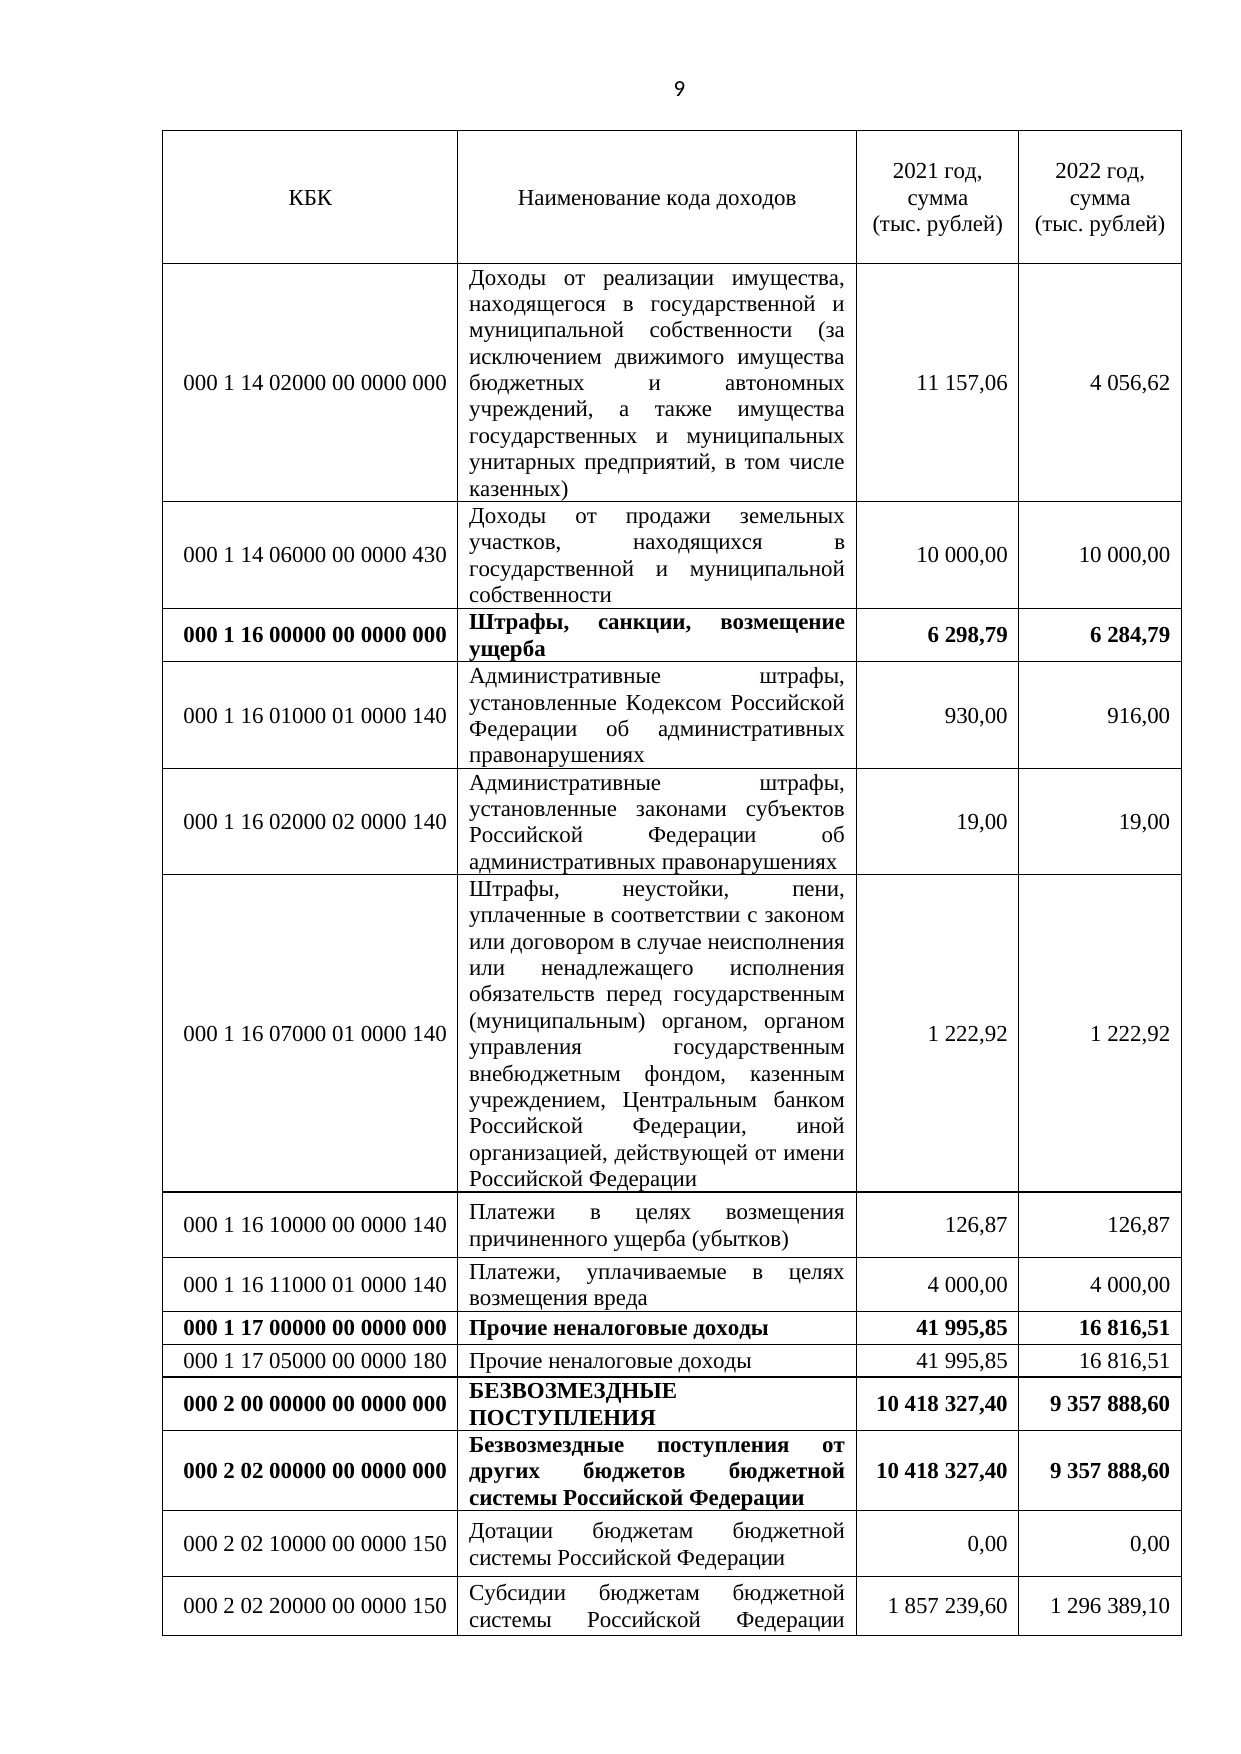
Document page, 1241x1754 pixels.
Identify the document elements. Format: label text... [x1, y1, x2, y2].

table_cell 16 816,51 [1019, 1345, 1181, 1376]
table_cell Административные штрафы, установленные Кодексом Российской Федерации об административных правонарушениях [458, 662, 856, 768]
table_cell 000 1 16 01000 01 0000 140 [163, 662, 457, 768]
table_cell 000 2 02 00000 00 0000 000 [163, 1431, 457, 1510]
table_header 2022 год, сумма (тыс. рублей) [1019, 131, 1181, 263]
table_cell 000 1 16 10000 00 0000 140 [163, 1193, 457, 1257]
table_cell 000 1 14 02000 00 0000 000 [163, 264, 457, 501]
table_cell Штрафы, санкции, возмещение ущерба [458, 609, 856, 661]
table_cell Прочие неналоговые доходы [458, 1345, 856, 1376]
table_cell 0,00 [857, 1511, 1018, 1576]
table_cell 000 1 16 11000 01 0000 140 [163, 1258, 457, 1311]
table_cell 9 357 888,60 [1019, 1431, 1181, 1510]
table_cell 126,87 [857, 1193, 1018, 1257]
table_cell 16 816,51 [1019, 1312, 1181, 1343]
table_cell 1 296 389,10 [1019, 1577, 1181, 1635]
table_cell Штрафы, неустойки, пени, уплаченные в соответствии с законом или договором в случае неисполнения или ненадлежащего исполнения обязательств перед государственным (муниципальным) органом, органом управления государственным внебюджетным фондом, казенным учреждением, Центральным банком Российской Федерации, иной организацией, действующей от имени Российской Федерации [458, 875, 856, 1191]
table_cell БЕЗВОЗМЕЗДНЫЕ ПОСТУПЛЕНИЯ [458, 1378, 856, 1430]
table_cell 4 000,00 [1019, 1258, 1181, 1311]
table_cell 000 2 02 10000 00 0000 150 [163, 1511, 457, 1576]
table_cell Доходы от продажи земельных участков, находящихся в государственной и муниципальной собственности [458, 502, 856, 607]
table_cell 19,00 [857, 769, 1018, 874]
table_cell 1 222,92 [857, 875, 1018, 1191]
table_cell 4 056,62 [1019, 264, 1181, 501]
table_cell 000 2 00 00000 00 0000 000 [163, 1378, 457, 1430]
table_cell Прочие неналоговые доходы [458, 1312, 856, 1343]
table_cell 6 284,79 [1019, 609, 1181, 661]
table_cell 1 857 239,60 [857, 1577, 1018, 1635]
table_cell 126,87 [1019, 1193, 1181, 1257]
table_cell Административные штрафы, установленные законами субъектов Российской Федерации об административных правонарушениях [458, 769, 856, 874]
table_cell 1 222,92 [1019, 875, 1181, 1191]
table_cell 930,00 [857, 662, 1018, 768]
table_cell 10 418 327,40 [857, 1431, 1018, 1510]
table_cell 000 1 17 05000 00 0000 180 [163, 1345, 457, 1376]
table_cell 11 157,06 [857, 264, 1018, 501]
table_cell 000 1 16 00000 00 0000 000 [163, 609, 457, 661]
table_cell 000 1 16 07000 01 0000 140 [163, 875, 457, 1191]
table_cell 41 995,85 [857, 1345, 1018, 1376]
table_cell Доходы от реализации имущества, находящегося в государственной и муниципальной собственности (за исключением движимого имущества бюджетных и автономных учреждений, а также имущества государственных и муниципальных унитарных предприятий, в том числе казенных) [458, 264, 856, 501]
table_cell 9 357 888,60 [1019, 1378, 1181, 1430]
table_cell 000 1 14 06000 00 0000 430 [163, 502, 457, 607]
table_cell Дотации бюджетам бюджетной системы Российской Федерации [458, 1511, 856, 1576]
table_cell 916,00 [1019, 662, 1181, 768]
table_header 2021 год, сумма (тыс. рублей) [857, 131, 1018, 263]
table_cell Безвозмездные поступления от других бюджетов бюджетной системы Российской Федерации [458, 1431, 856, 1510]
table_header КБК [163, 131, 457, 263]
table_cell 19,00 [1019, 769, 1181, 874]
table_header Наименование кода доходов [458, 131, 856, 263]
table_cell 000 1 17 00000 00 0000 000 [163, 1312, 457, 1343]
table_cell 10 000,00 [1019, 502, 1181, 607]
table_cell 4 000,00 [857, 1258, 1018, 1311]
table_cell 000 2 02 20000 00 0000 150 [163, 1577, 457, 1635]
table_cell 41 995,85 [857, 1312, 1018, 1343]
table_cell Платежи в целях возмещения причиненного ущерба (убытков) [458, 1193, 856, 1257]
table_cell 6 298,79 [857, 609, 1018, 661]
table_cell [458, 1577, 856, 1635]
table_cell 10 000,00 [857, 502, 1018, 607]
table_cell 10 418 327,40 [857, 1378, 1018, 1430]
table_cell 0,00 [1019, 1511, 1181, 1576]
table_cell 000 1 16 02000 02 0000 140 [163, 769, 457, 874]
table_cell Платежи, уплачиваемые в целях возмещения вреда [458, 1258, 856, 1311]
